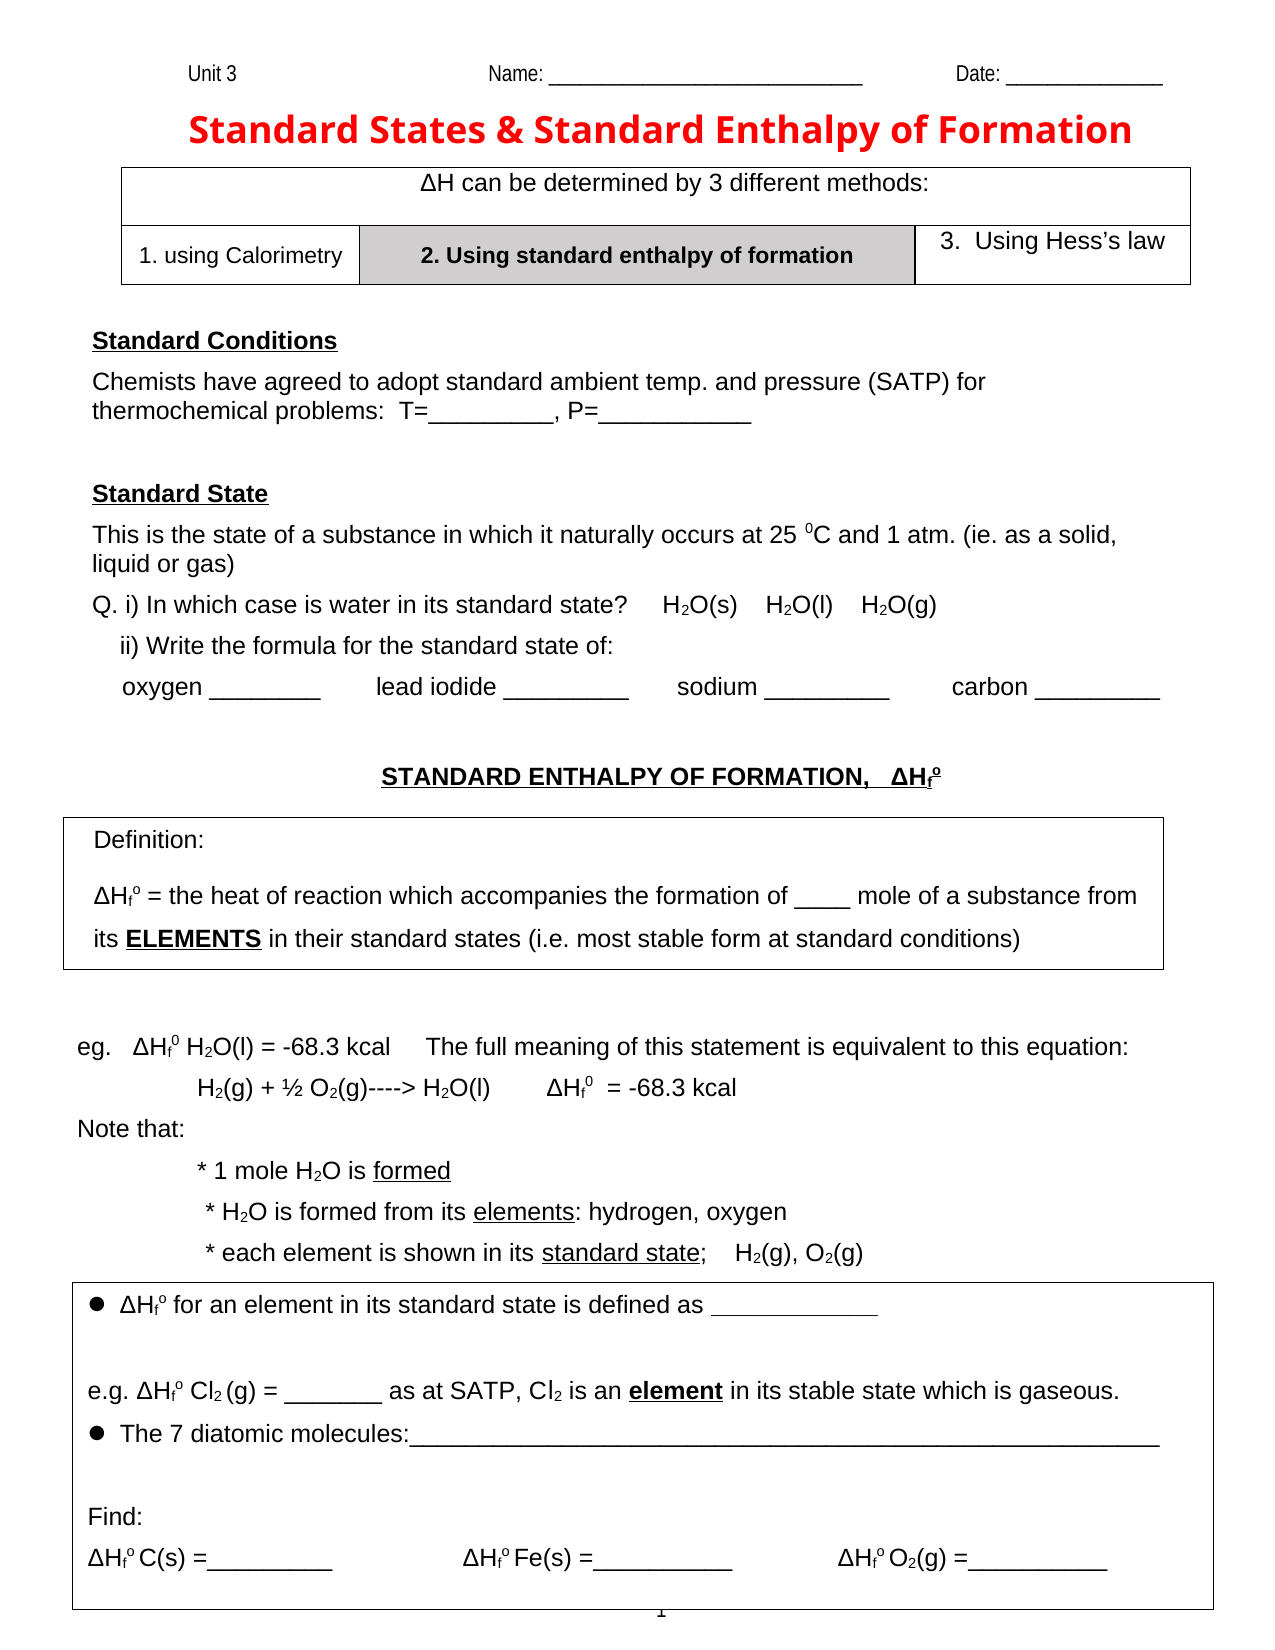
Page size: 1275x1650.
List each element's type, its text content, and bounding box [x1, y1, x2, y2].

text This is the state of a substance in which it naturally occurs at 25 0C and 1 atm. (ie. as a solid, liquid or gas) [92, 520, 1162, 577]
text Q. i) In which case is water in its standard state? H2O(s) H2O(l) H2O(g) [92, 590, 1162, 618]
text Chemists have agreed to adopt standard ambient temp. and pressure (SATP) for thermochemical problems: T=_________, P=___________ [92, 367, 1162, 425]
table_cell 3. Using Hess’s law [916, 226, 1190, 284]
text oxygen ________ lead iodide _________ sodium _________ carbon _________ [92, 672, 1162, 701]
text * 1 mole H2O is formed [77, 1156, 1162, 1184]
text H2(g) + ½ O2(g)----> H2O(l) ΔHf0 = -68.3 kcal [77, 1073, 1162, 1102]
table_header ΔH can be determined by 3 different methods: [122, 168, 1190, 225]
text Standard States & Standard Enthalpy of Formation [159, 103, 1162, 154]
text Standard State [92, 478, 1162, 507]
text Note that: [77, 1114, 1162, 1143]
text Standard Conditions [92, 326, 1162, 355]
table_cell 1. using Calorimetry [122, 226, 359, 284]
text STANDARD ENTHALPY OF FORMATION, ΔHfo [159, 762, 1162, 791]
text ii) Write the formula for the standard state of: [92, 631, 1162, 660]
text eg. ΔHf0 H2O(l) = -68.3 kcal The full meaning of this statement is equivalent to this equation: [77, 1032, 1162, 1061]
table_cell 2. Using standard enthalpy of formation [360, 226, 914, 284]
text * each element is shown in its standard state; H2(g), O2(g) [77, 1238, 1162, 1267]
text * H2O is formed from its elements: hydrogen, oxygen [77, 1197, 1162, 1226]
